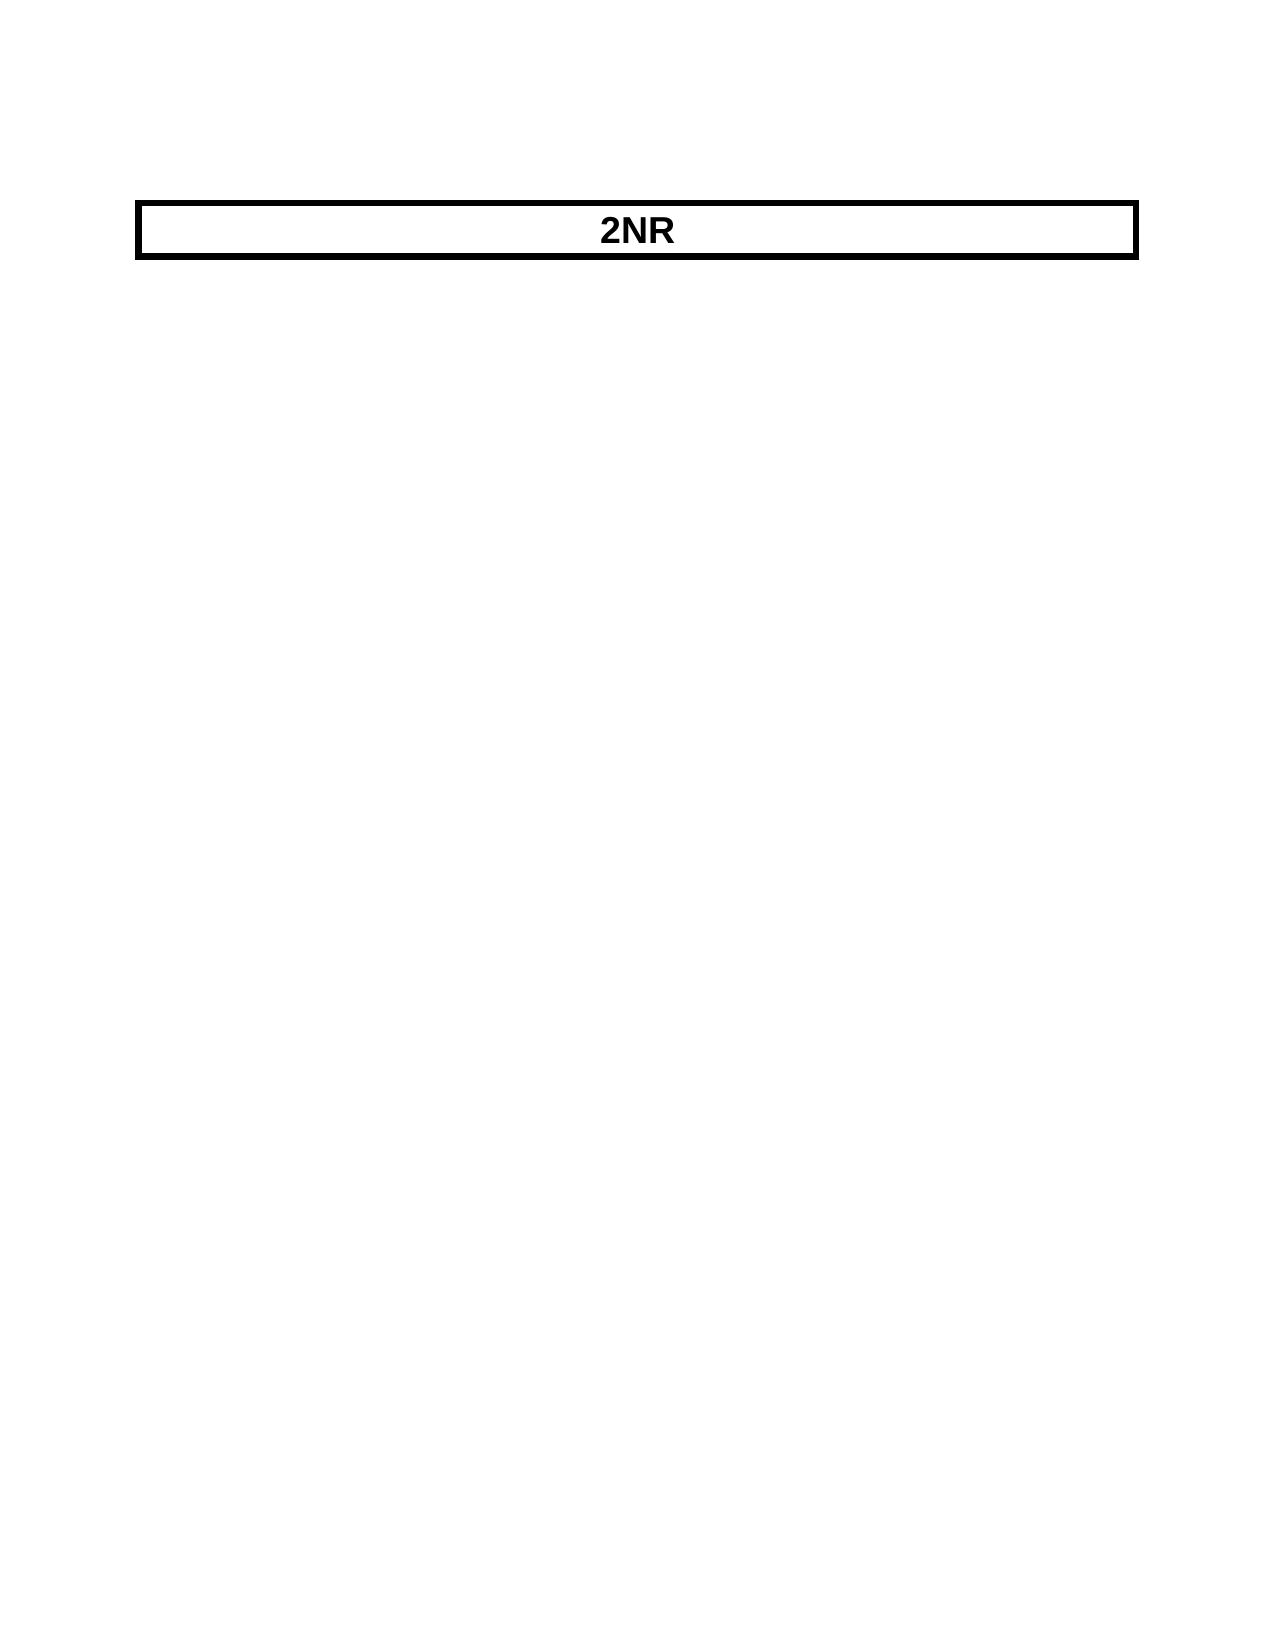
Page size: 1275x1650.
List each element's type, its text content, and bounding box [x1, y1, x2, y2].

subtitle 2NR [142, 206, 1133, 253]
